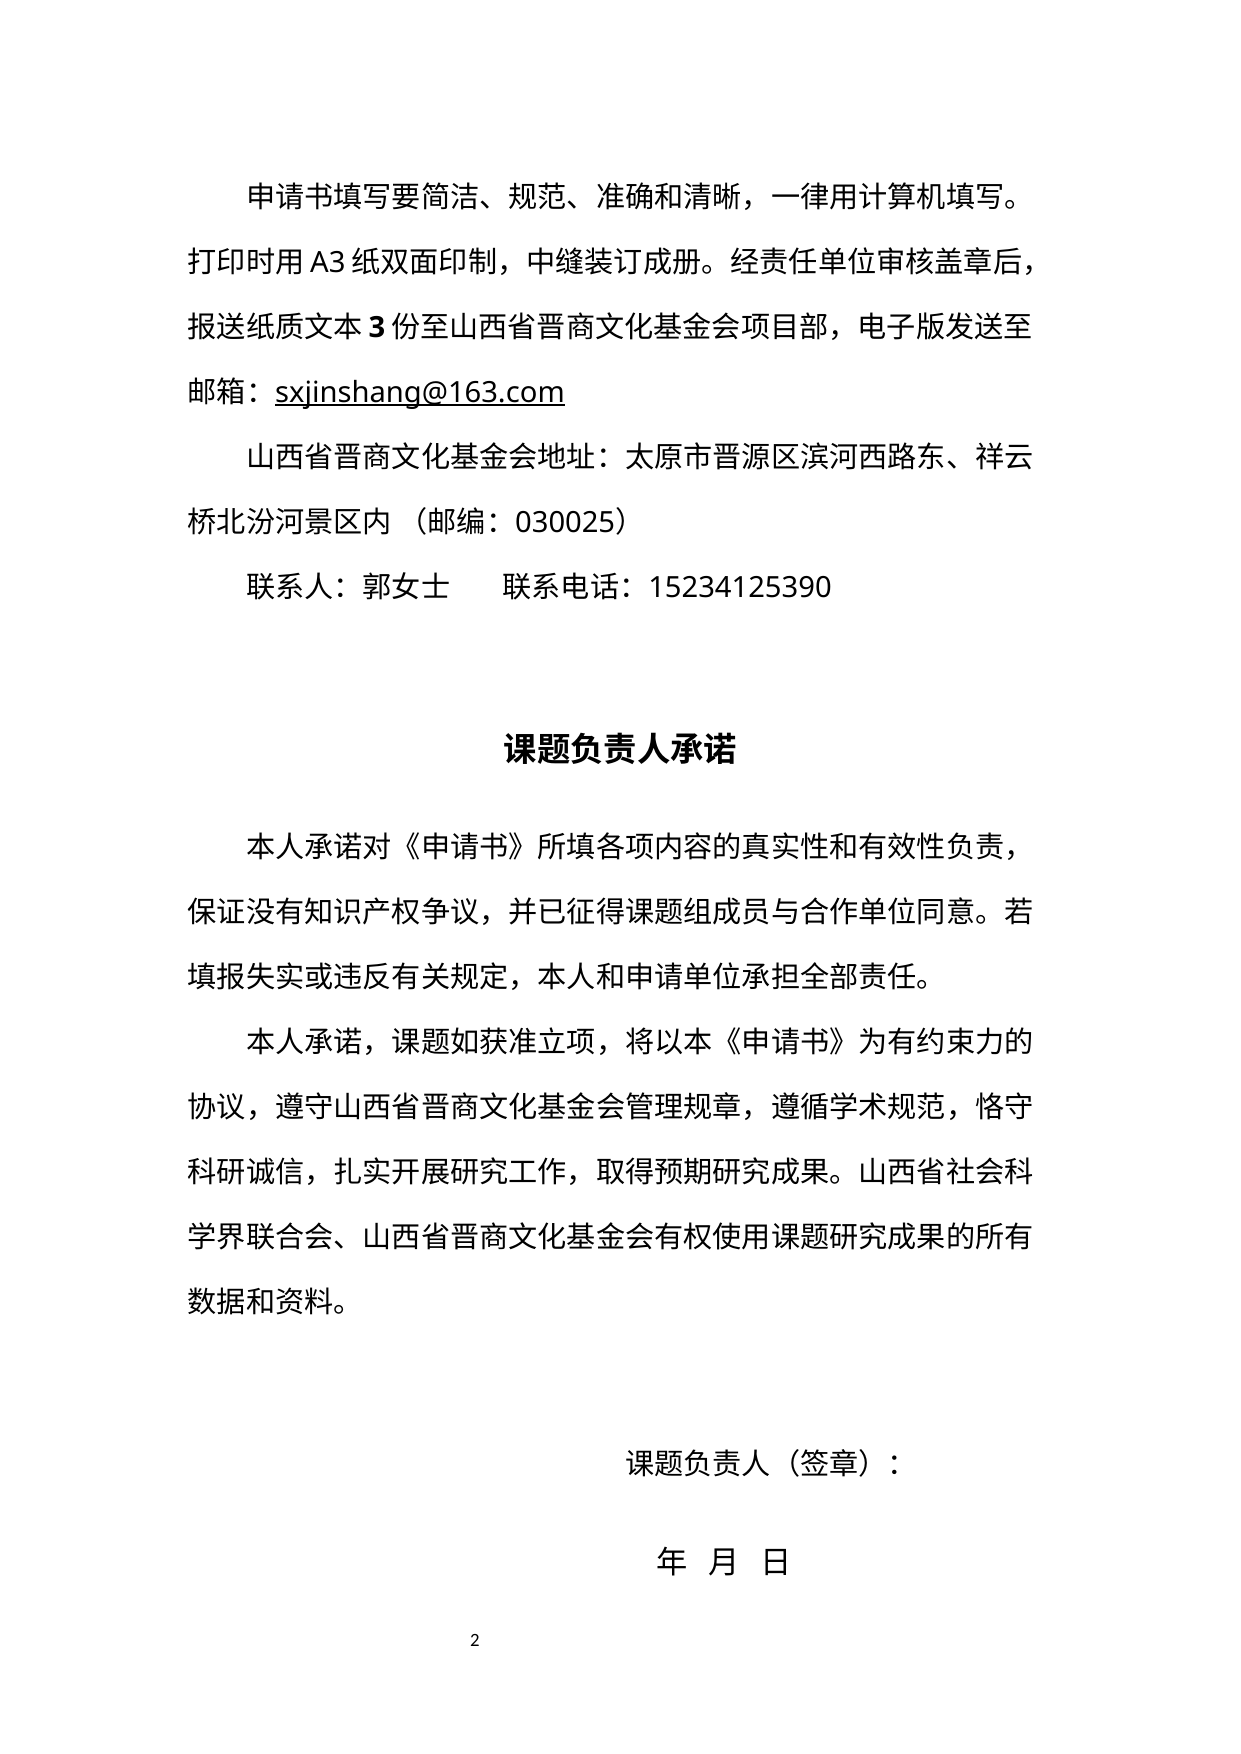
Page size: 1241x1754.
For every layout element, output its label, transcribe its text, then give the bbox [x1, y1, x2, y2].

text 课题负责人（签章）： [187, 1429, 1053, 1494]
text 联系人：郭女士 联系电话：15234125390 [187, 552, 1053, 617]
text 山西省晋商文化基金会地址：太原市晋源区滨河西路东、祥云桥北汾河景区内 （邮编：030025） [187, 422, 1053, 552]
text 本人承诺对《申请书》所填各项内容的真实性和有效性负责，保证没有知识产权争议，并已征得课题组成员与合作单位同意。若填报失实或违反有关规定，本人和申请单位承担全部责任。 [187, 812, 1053, 1007]
text 年 月 日 [187, 1527, 1053, 1592]
text 课题负责人承诺 [187, 714, 1053, 779]
text 本人承诺，课题如获准立项，将以本《申请书》为有约束力的协议，遵守山西省晋商文化基金会管理规章，遵循学术规范，恪守科研诚信，扎实开展研究工作，取得预期研究成果。山西省社会科学界联合会、山西省晋商文化基金会有权使用课题研究成果的所有数据和资料。 [187, 1007, 1053, 1332]
list 申请书填写要简洁、规范、准确和清晰，一律用计算机填写。打印时用A3纸双面印制，中缝装订成册。经责任单位审核盖章后，报送纸质文本3份至山西省晋商文化基金会项目部，电子版发送至邮箱：sxjinshang@163.com [187, 162, 1053, 422]
